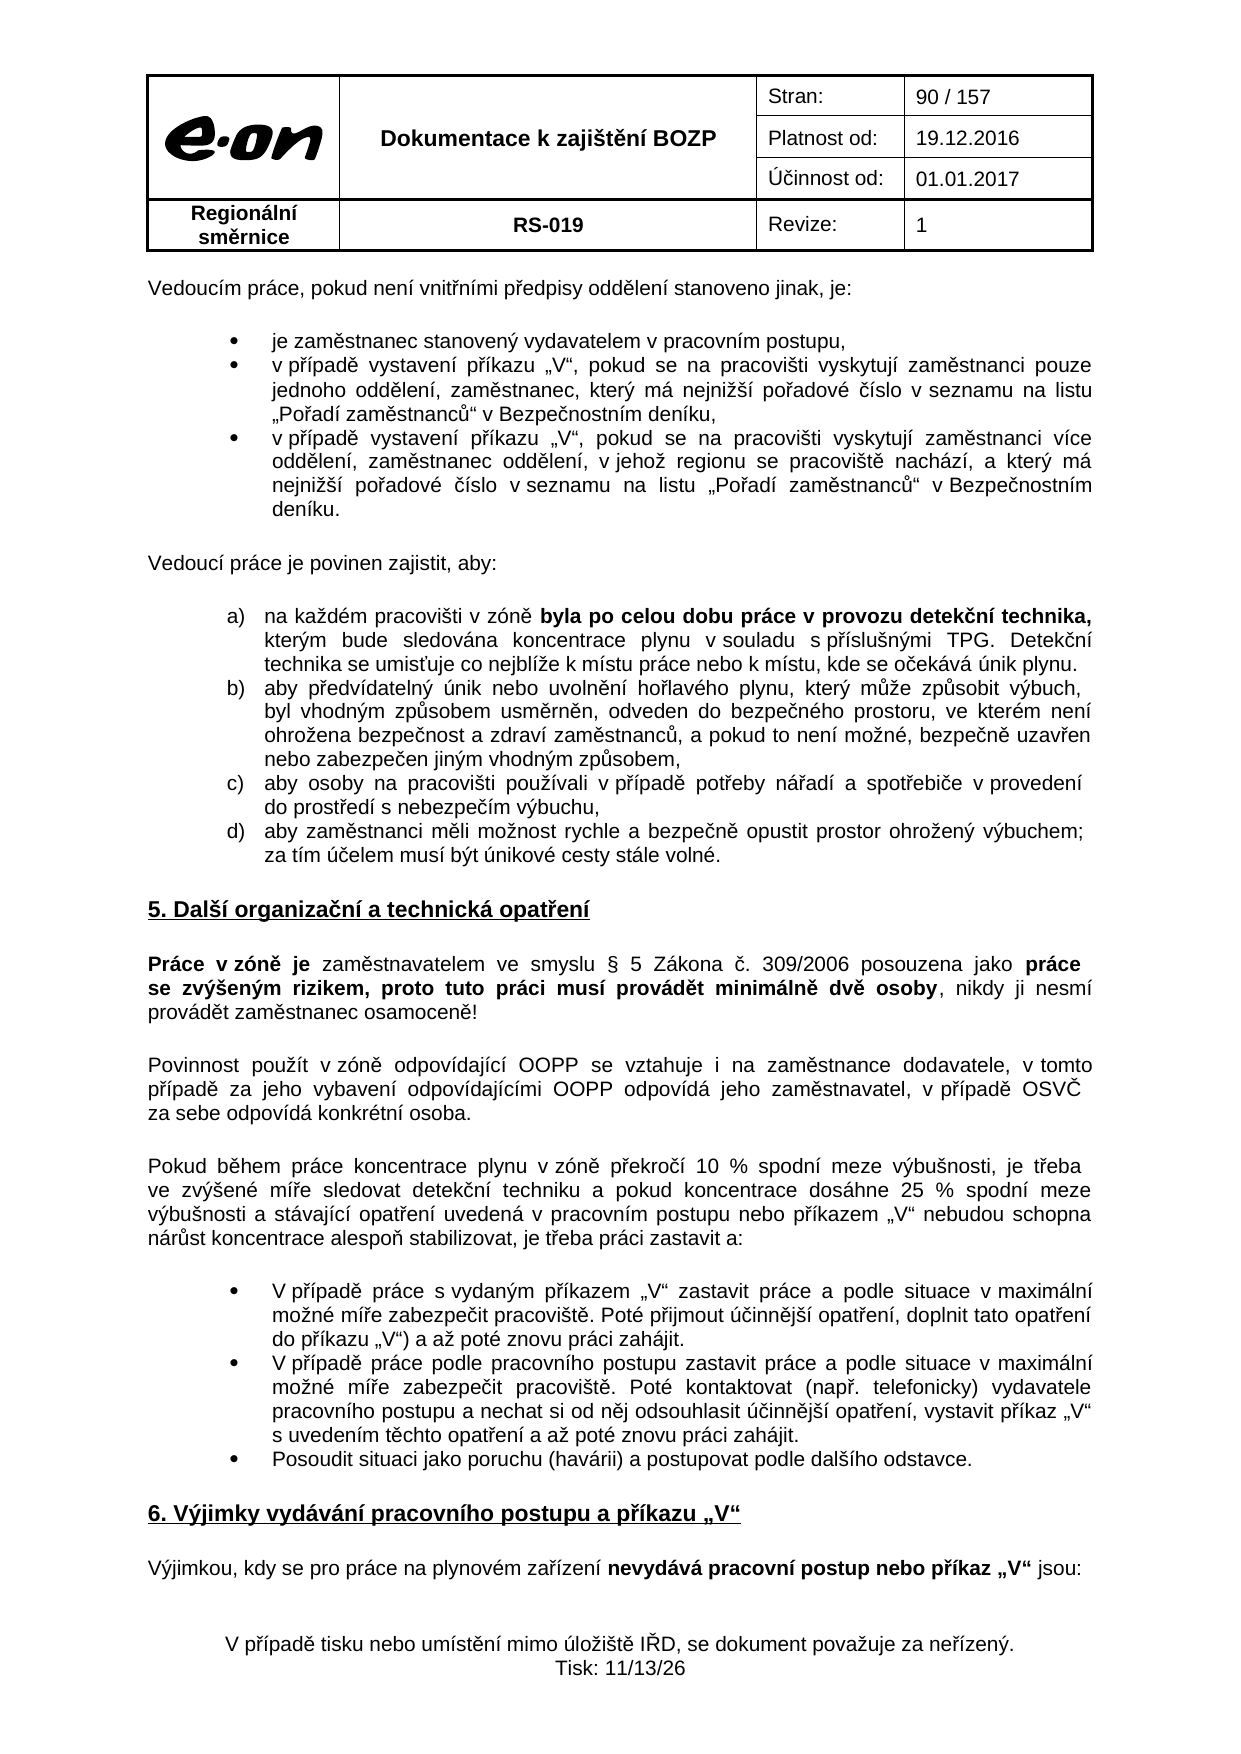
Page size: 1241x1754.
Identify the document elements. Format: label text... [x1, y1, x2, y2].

list na každém pracovišti v zóně byla po celou dobu práce v provozu detekční technika, kterým bude sledována koncentrace plynu v souladu s příslušnými TPG. Detekční technika se umisťuje co nejblíže k místu práce nebo k místu, kde se očekává únik plynu. [227, 603, 1092, 675]
list Posoudit situaci jako poruchu (havárii) a postupovat podle dalšího odstavce. [230, 1447, 1092, 1471]
list V případě práce podle pracovního postupu zastavit práce a podle situace v maximální možné míře zabezpečit pracoviště. Poté kontaktovat (např. telefonicky) vydavatele pracovního postupu a nechat si od něj odsouhlasit účinnější opatření, vystavit příkaz „V“ s uvedením těchto opatření a až poté znovu práci zahájit. [230, 1351, 1092, 1447]
list v případě vystavení příkazu „V“, pokud se na pracovišti vyskytují zaměstnanci pouze jednoho oddělení, zaměstnanec, který má nejnižší pořadové číslo v seznamu na listu „Pořadí zaměstnanců“ v Bezpečnostním deníku, [230, 353, 1092, 425]
text Práce v zóně je zaměstnavatelem ve smyslu § 5 Zákona č. 309/2006 posouzena jako práce se zvýšeným rizikem, proto tuto práci musí provádět minimálně dvě osoby, nikdy ji nesmí provádět zaměstnanec osamoceně! [148, 952, 1092, 1024]
text Vedoucí práce je povinen zajistit, aby: [148, 550, 1092, 574]
list aby předvídatelný únik nebo uvolnění hořlavého plynu, který může způsobit výbuch, byl vhodným způsobem usměrněn, odveden do bezpečného prostoru, ve kterém není ohrožena bezpečnost a zdraví zaměstnanců, a pokud to není možné, bezpečně uzavřen nebo zabezpečen jiným vhodným způsobem, [227, 675, 1092, 771]
list aby osoby na pracovišti používali v případě potřeby nářadí a spotřebiče v provedení do prostředí s nebezpečím výbuchu, [227, 771, 1092, 819]
text Povinnost použít v zóně odpovídající OOPP se vztahuje i na zaměstnance dodavatele, v tomto případě za jeho vybavení odpovídajícími OOPP odpovídá jeho zaměstnavatel, v případě OSVČ za sebe odpovídá konkrétní osoba. [148, 1053, 1092, 1125]
text 6. Výjimky vydávání pracovního postupu a příkazu „V“ [148, 1500, 1092, 1526]
list v případě vystavení příkazu „V“, pokud se na pracovišti vyskytují zaměstnanci více oddělení, zaměstnanec oddělení, v jehož regionu se pracoviště nachází, a který má nejnižší pořadové číslo v seznamu na listu „Pořadí zaměstnanců“ v Bezpečnostním deníku. [230, 425, 1092, 521]
text Vedoucím práce, pokud není vnitřními předpisy oddělení stanoveno jinak, je: [148, 276, 1092, 300]
text Výjimkou, kdy se pro práce na plynovém zařízení nevydává pracovní postup nebo příkaz „V“ jsou: [148, 1556, 1092, 1579]
text Pokud během práce koncentrace plynu v zóně překročí 10 % spodní meze výbušnosti, je třeba ve zvýšené míře sledovat detekční techniku a pokud koncentrace dosáhne 25 % spodní meze výbušnosti a stávající opatření uvedená v pracovním postupu nebo příkazem „V“ nebudou schopna nárůst koncentrace alespoň stabilizovat, je třeba práci zastavit a: [148, 1154, 1092, 1250]
list aby zaměstnanci měli možnost rychle a bezpečně opustit prostor ohrožený výbuchem; za tím účelem musí být únikové cesty stále volné. [227, 819, 1092, 867]
text 5. Další organizační a technická opatření [148, 896, 1092, 923]
list je zaměstnanec stanovený vydavatelem v pracovním postupu, [230, 329, 1092, 353]
list V případě práce s vydaným příkazem „V“ zastavit práce a podle situace v maximální možné míře zabezpečit pracoviště. Poté přijmout účinnější opatření, doplnit tato opatření do příkazu „V“) a až poté znovu práci zahájit. [230, 1279, 1092, 1351]
